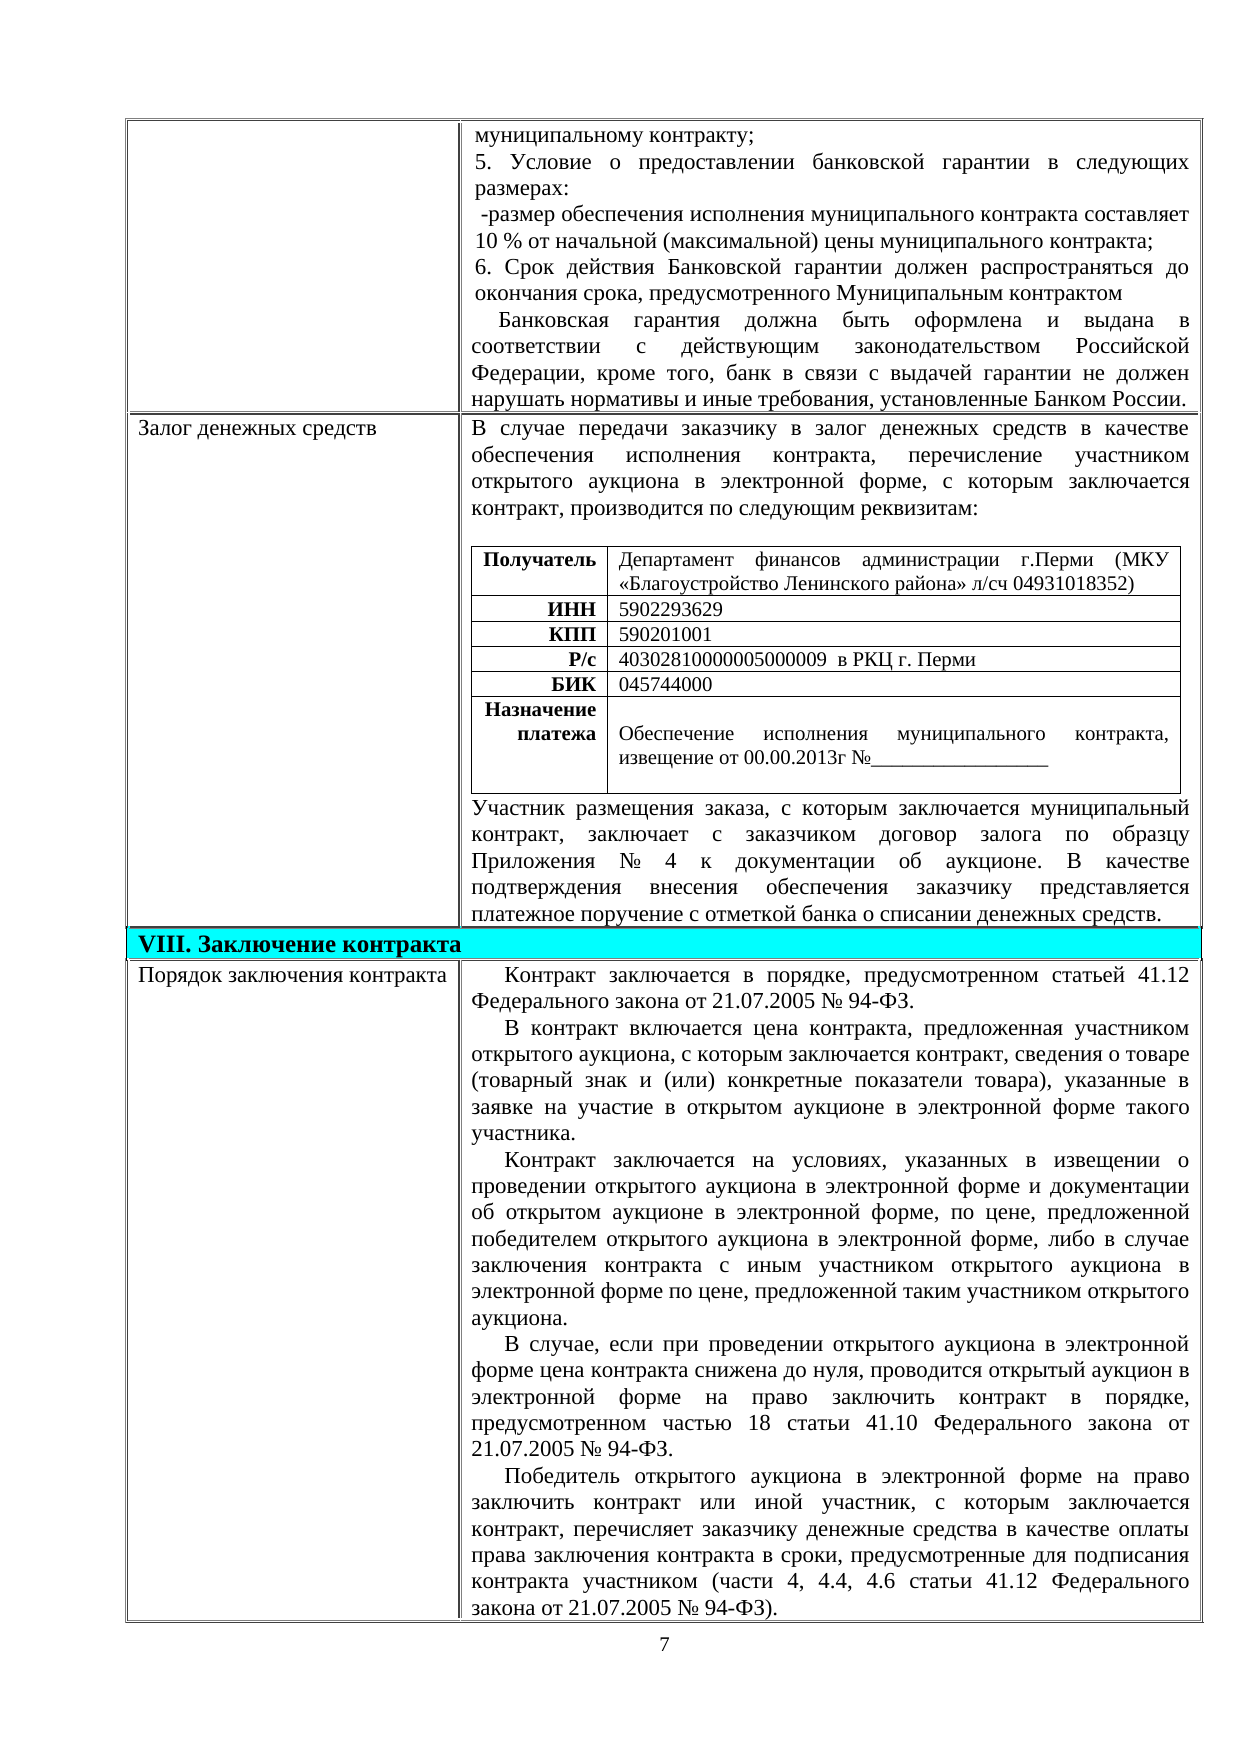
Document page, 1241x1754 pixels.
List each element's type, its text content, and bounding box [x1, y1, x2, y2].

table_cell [460, 121, 1200, 411]
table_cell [127, 958, 460, 1620]
table_cell Залог денежных средств [128, 411, 459, 926]
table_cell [460, 958, 1201, 1620]
table_cell VIII. Заключение контракта [127, 926, 1201, 958]
table_cell В случае передачи заказчику в залог денежных средств в качестве обеспечения исполнения контракта, перечисление участником открытого аукциона в электронной форме, с которым заключается контракт, производится по следующим реквизитам: Участник размещения заказа, с которым заключается муниципальный контракт, заключает с заказчиком договор залога по образцу Приложения № 4 к документации об аукционе. В качестве подтверждения внесения обеспечения заказчику представляется платежное поручение с отметкой банка о списании денежных средств. [462, 411, 1200, 926]
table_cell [128, 121, 460, 411]
